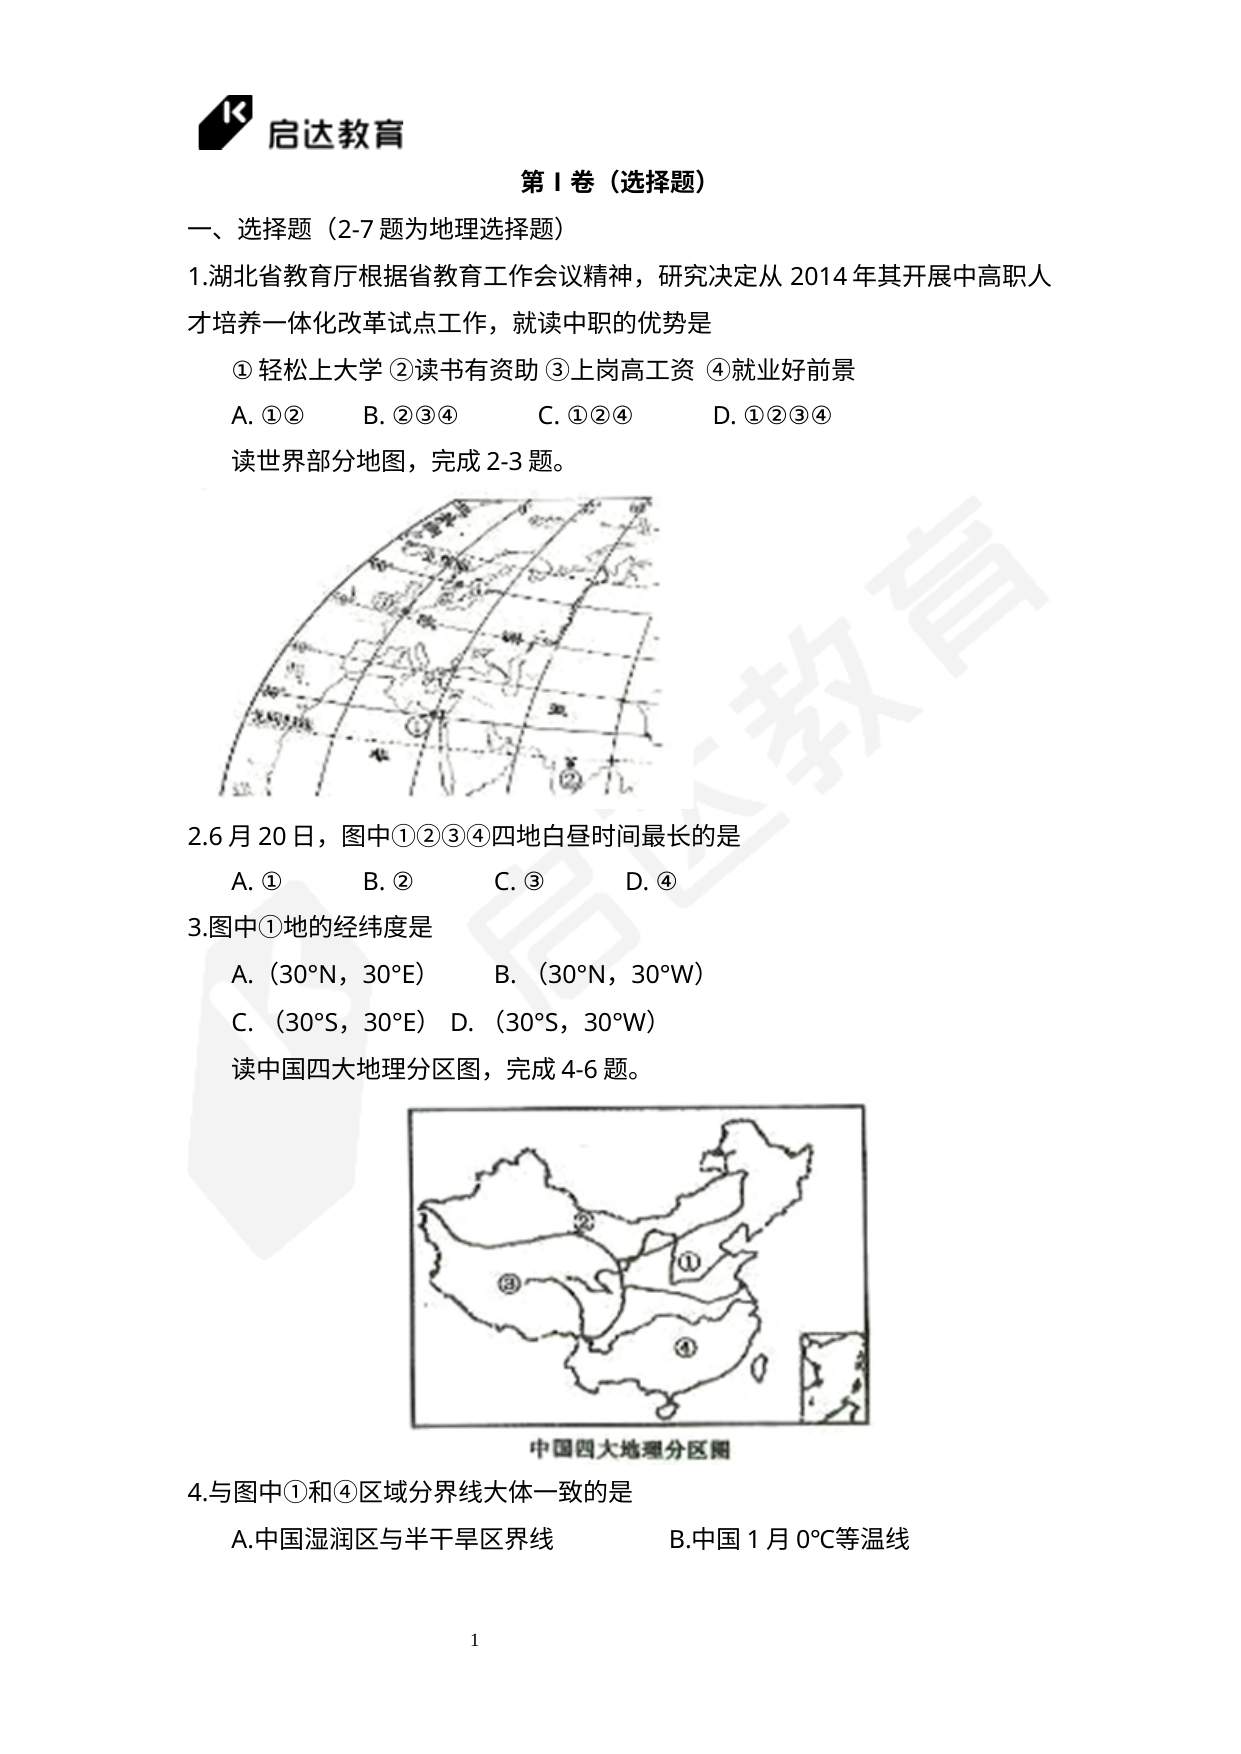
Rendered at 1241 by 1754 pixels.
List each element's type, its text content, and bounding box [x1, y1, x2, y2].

text ①轻松上大学 ②读书有资助 ③上岗高工资 ④就业好前景 [187, 350, 1053, 387]
text A. ① B. ② C. ③ D. ④ [187, 864, 1053, 898]
picture [187, 488, 694, 809]
text 2.6月20日，图中①②③④四地白昼时间最长的是 [187, 817, 1053, 853]
text A.中国湿润区与半干旱区界线 B.中国1月0℃等温线 [187, 1519, 1053, 1556]
text A. ①② B. ②③④ C. ①②④ D. ①②③④ [187, 397, 1053, 431]
text 读世界部分地图，完成2-3题。 [187, 442, 1053, 478]
picture [403, 1096, 882, 1465]
text 1.湖北省教育厅根据省教育工作会议精神，研究决定从2014年其开展中高职人才培养一体化改革试点工作，就读中职的优势是 [187, 256, 1053, 339]
text A.（30°N，30°E） B. （30°N，30°W） [187, 955, 1053, 991]
text 第Ⅰ卷（选择题） [187, 162, 1053, 198]
text 3.图中①地的经纬度是 [187, 908, 1053, 944]
text C. （30°S，30°E） D. （30°S，30°W） [187, 1002, 1053, 1038]
text 一、选择题（2-7题为地理选择题） [187, 209, 1053, 245]
text 读中国四大地理分区图，完成4-6题。 [187, 1049, 1053, 1085]
picture [198, 95, 404, 150]
text 4.与图中①和④区域分界线大体一致的是 [187, 1472, 1053, 1509]
